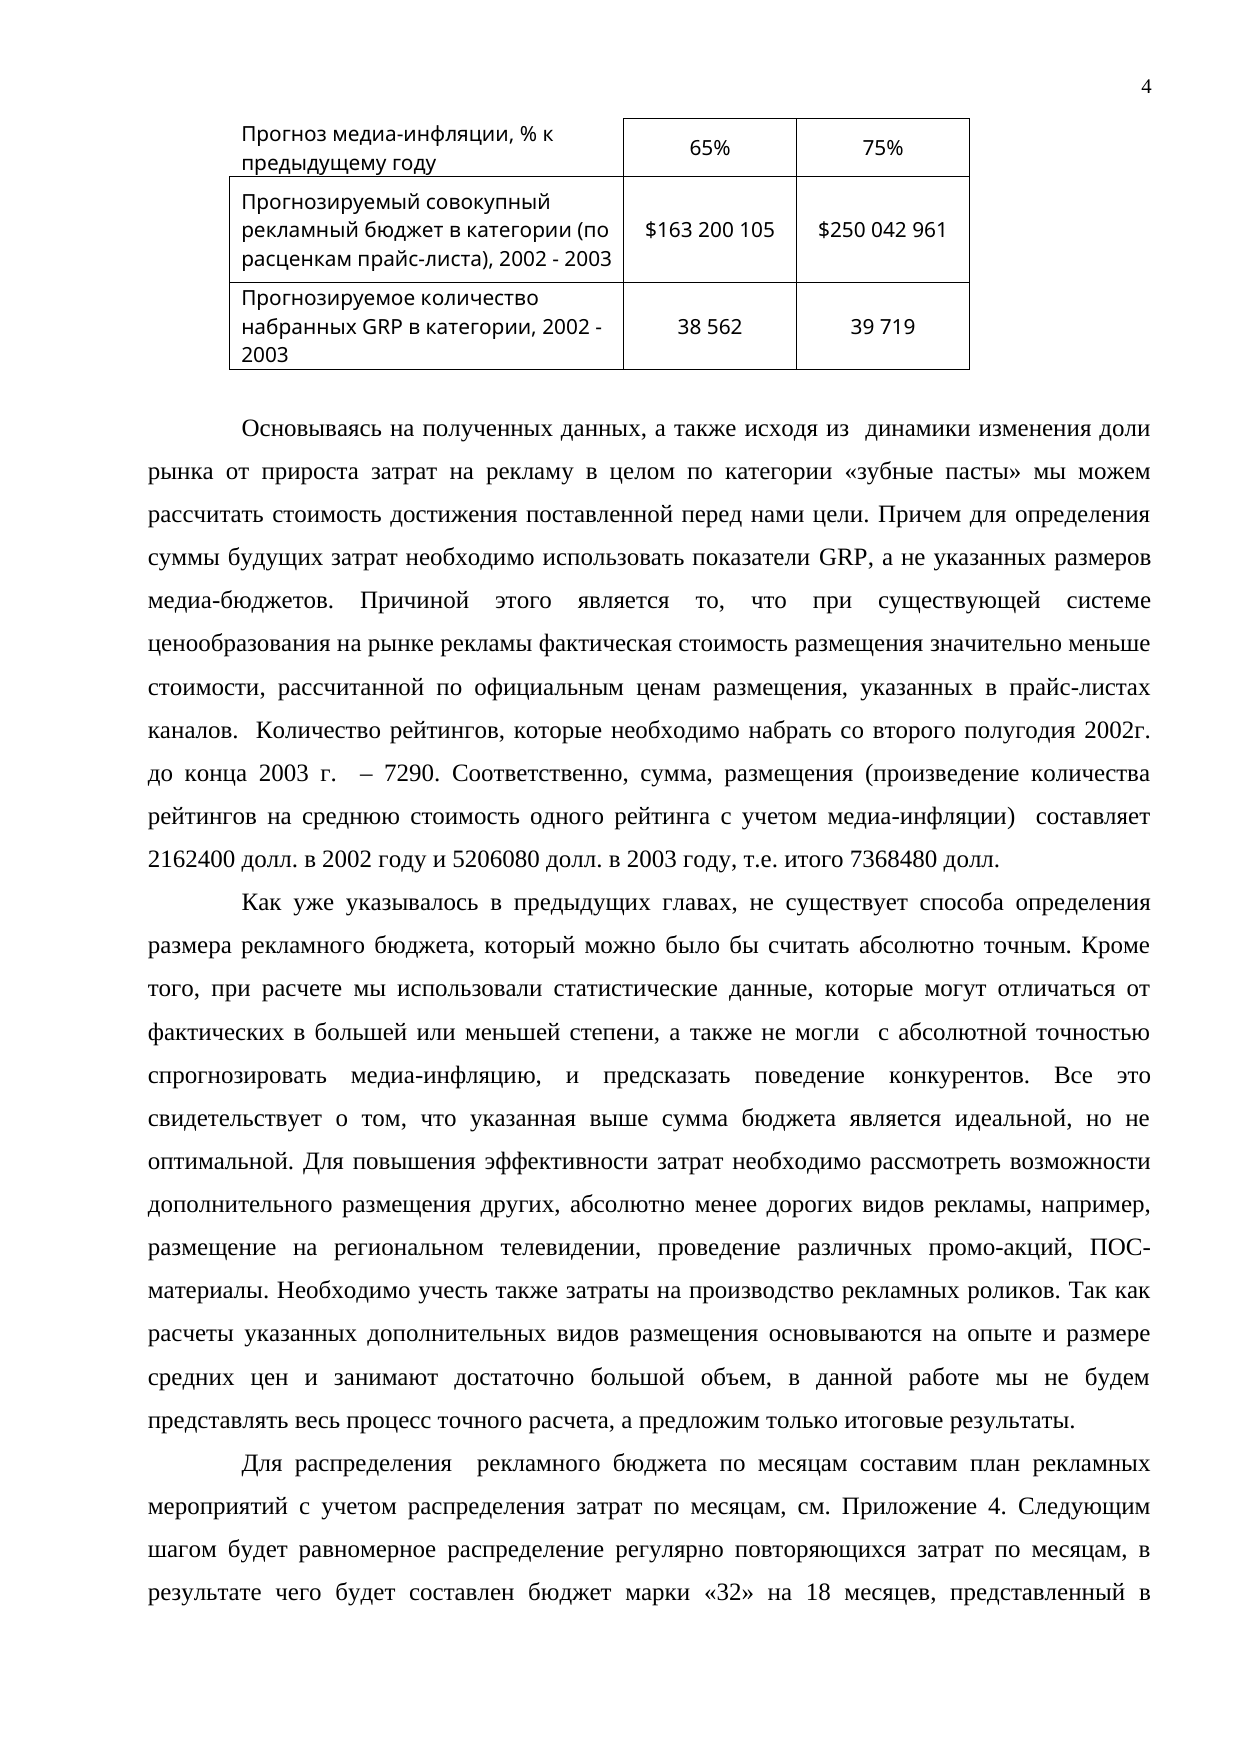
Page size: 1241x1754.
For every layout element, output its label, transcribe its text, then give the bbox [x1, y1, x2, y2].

table_cell Прогноз медиа-инфляции, % к предыдущему году [230, 118, 623, 176]
table_cell 65% [624, 119, 796, 176]
table_cell Прогнозируемое количество набранных GRP в категории, 2002 - 2003 [230, 283, 623, 369]
table_cell $250 042 961 [797, 177, 969, 282]
table_cell Прогнозируемый совокупный рекламный бюджет в категории (по расценкам прайс-листа), 2002 - 2003 [230, 177, 623, 282]
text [148, 1448, 1152, 1606]
table_cell $163 200 105 [624, 177, 796, 282]
table_cell 38 562 [624, 283, 796, 369]
table_cell 75% [797, 119, 969, 176]
text Основываясь на полученных данных, а также исходя из динамики изменения доли рынка от прироста затрат на рекламу в целом по категории «зубные пасты» мы можем рассчитать стоимость достижения поставленной перед нами цели. Причем для определения суммы будущих затрат необходимо использовать показатели GRP, а не указанных размеров медиа-бюджетов. Причиной этого является то, что при существующей системе ценообразования на рынке рекламы фактическая стоимость размещения значительно меньше стоимости, рассчитанной по официальным ценам размещения, указанных в прайс-листах каналов. Количество рейтингов, которые необходимо набрать со второго полугодия 2002г. до конца 2003 г. – 7290. Соответственно, сумма, размещения (произведение количества рейтингов на среднюю стоимость одного рейтинга с учетом медиа-инфляции) составляет 2162400 долл. в 2002 году и 5206080 долл. в 2003 году, т.е. итого 7368480 долл. [148, 413, 1152, 873]
text Как уже указывалось в предыдущих главах, не существует способа определения размера рекламного бюджета, который можно было бы считать абсолютно точным. Кроме того, при расчете мы использовали статистические данные, которые могут отличаться от фактических в большей или меньшей степени, а также не могли с абсолютной точностью спрогнозировать медиа-инфляцию, и предсказать поведение конкурентов. Все это свидетельствует о том, что указанная выше сумма бюджета является идеальной, но не оптимальной. Для повышения эффективности затрат необходимо рассмотреть возможности дополнительного размещения других, абсолютно менее дорогих видов рекламы, например, размещение на региональном телевидении, проведение различных промо-акций, ПОС-материалы. Необходимо учесть также затраты на производство рекламных роликов. Так как расчеты указанных дополнительных видов размещения основываются на опыте и размере средних цен и занимают достаточно большой объем, в данной работе мы не будем представлять весь процесс точного расчета, а предложим только итоговые результаты. [148, 887, 1152, 1433]
table_cell 39 719 [797, 283, 969, 369]
